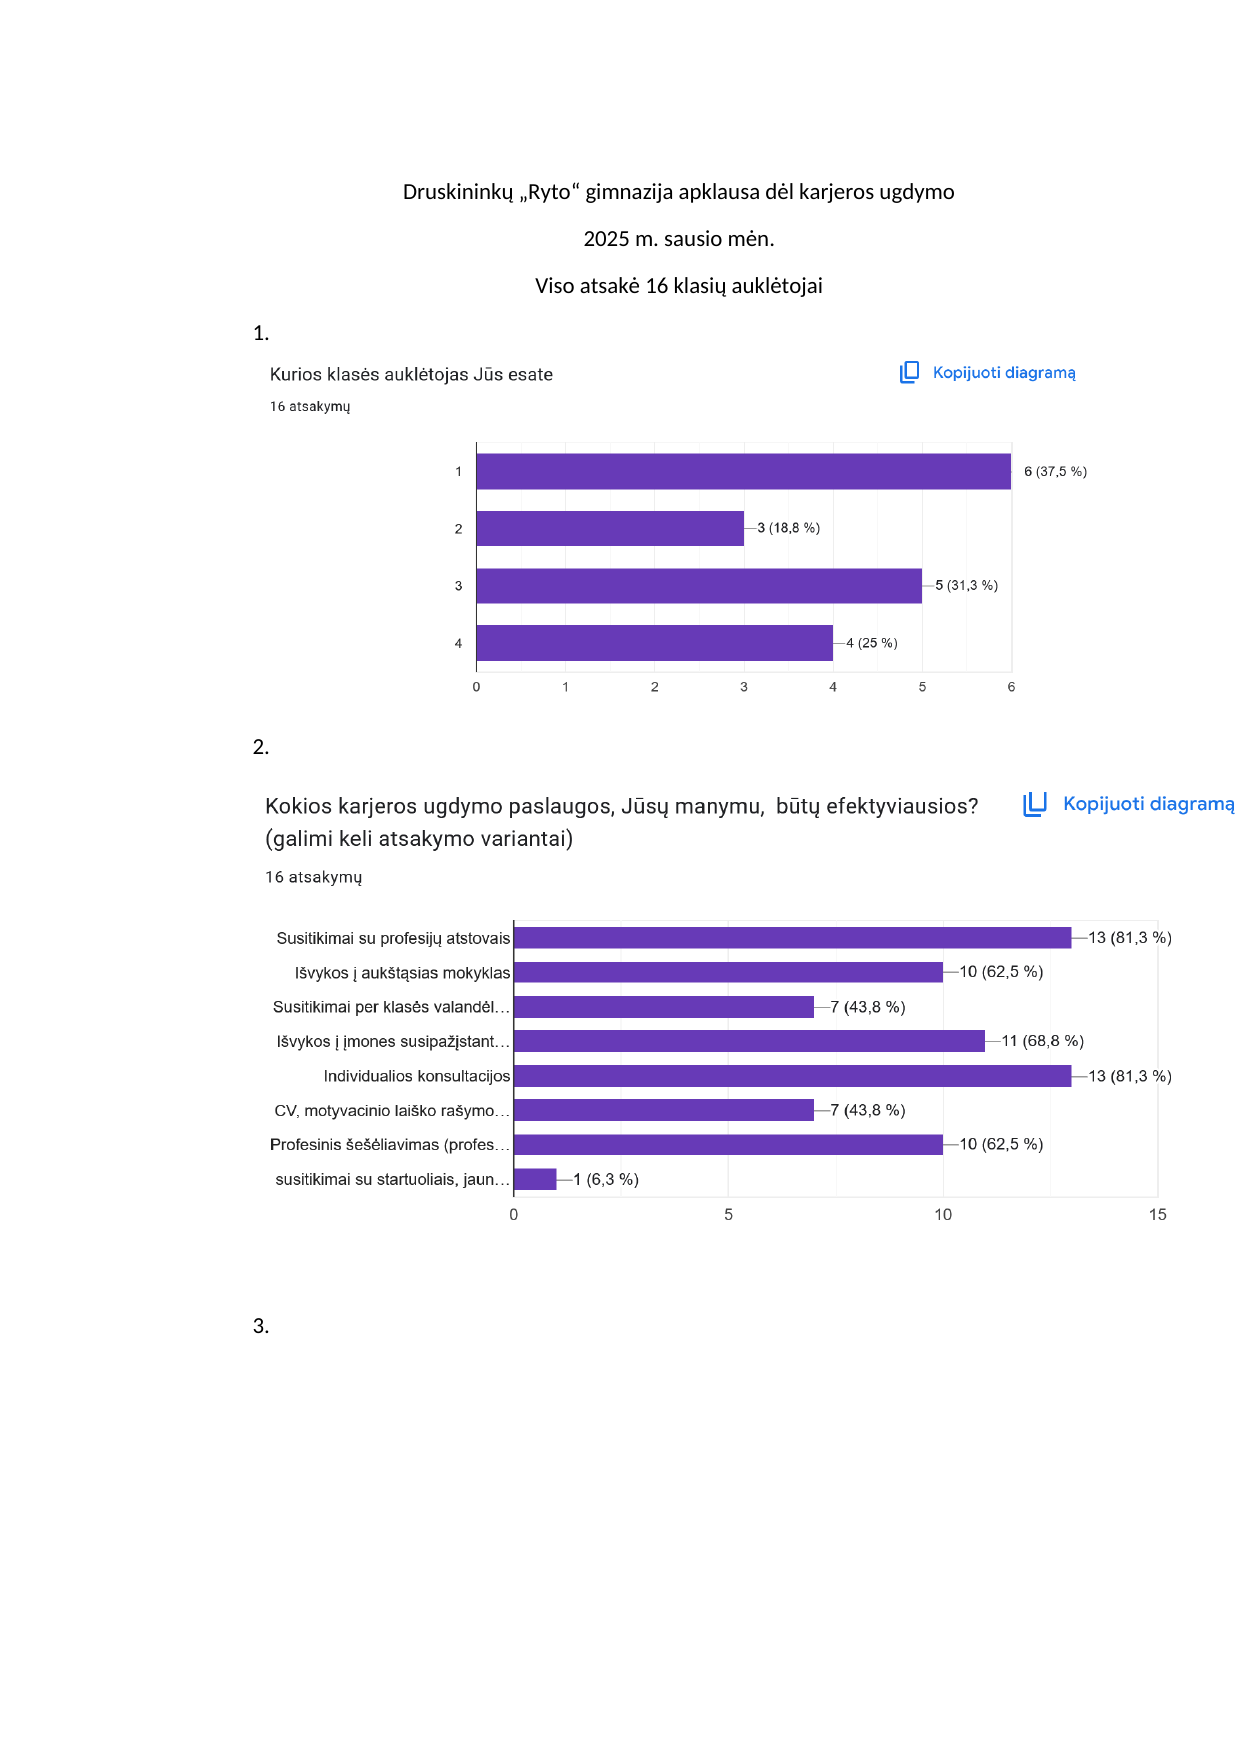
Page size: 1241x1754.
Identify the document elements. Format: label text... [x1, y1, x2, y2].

picture [252, 792, 1241, 1249]
text Viso atsakė 16 klasių auklėtojai [177, 271, 1181, 299]
text Druskininkų „Ryto“ gimnazija apklausa dėl karjeros ugdymo [177, 177, 1181, 205]
text 2025 m. sausio mėn. [177, 224, 1181, 252]
picture [252, 348, 1102, 730]
